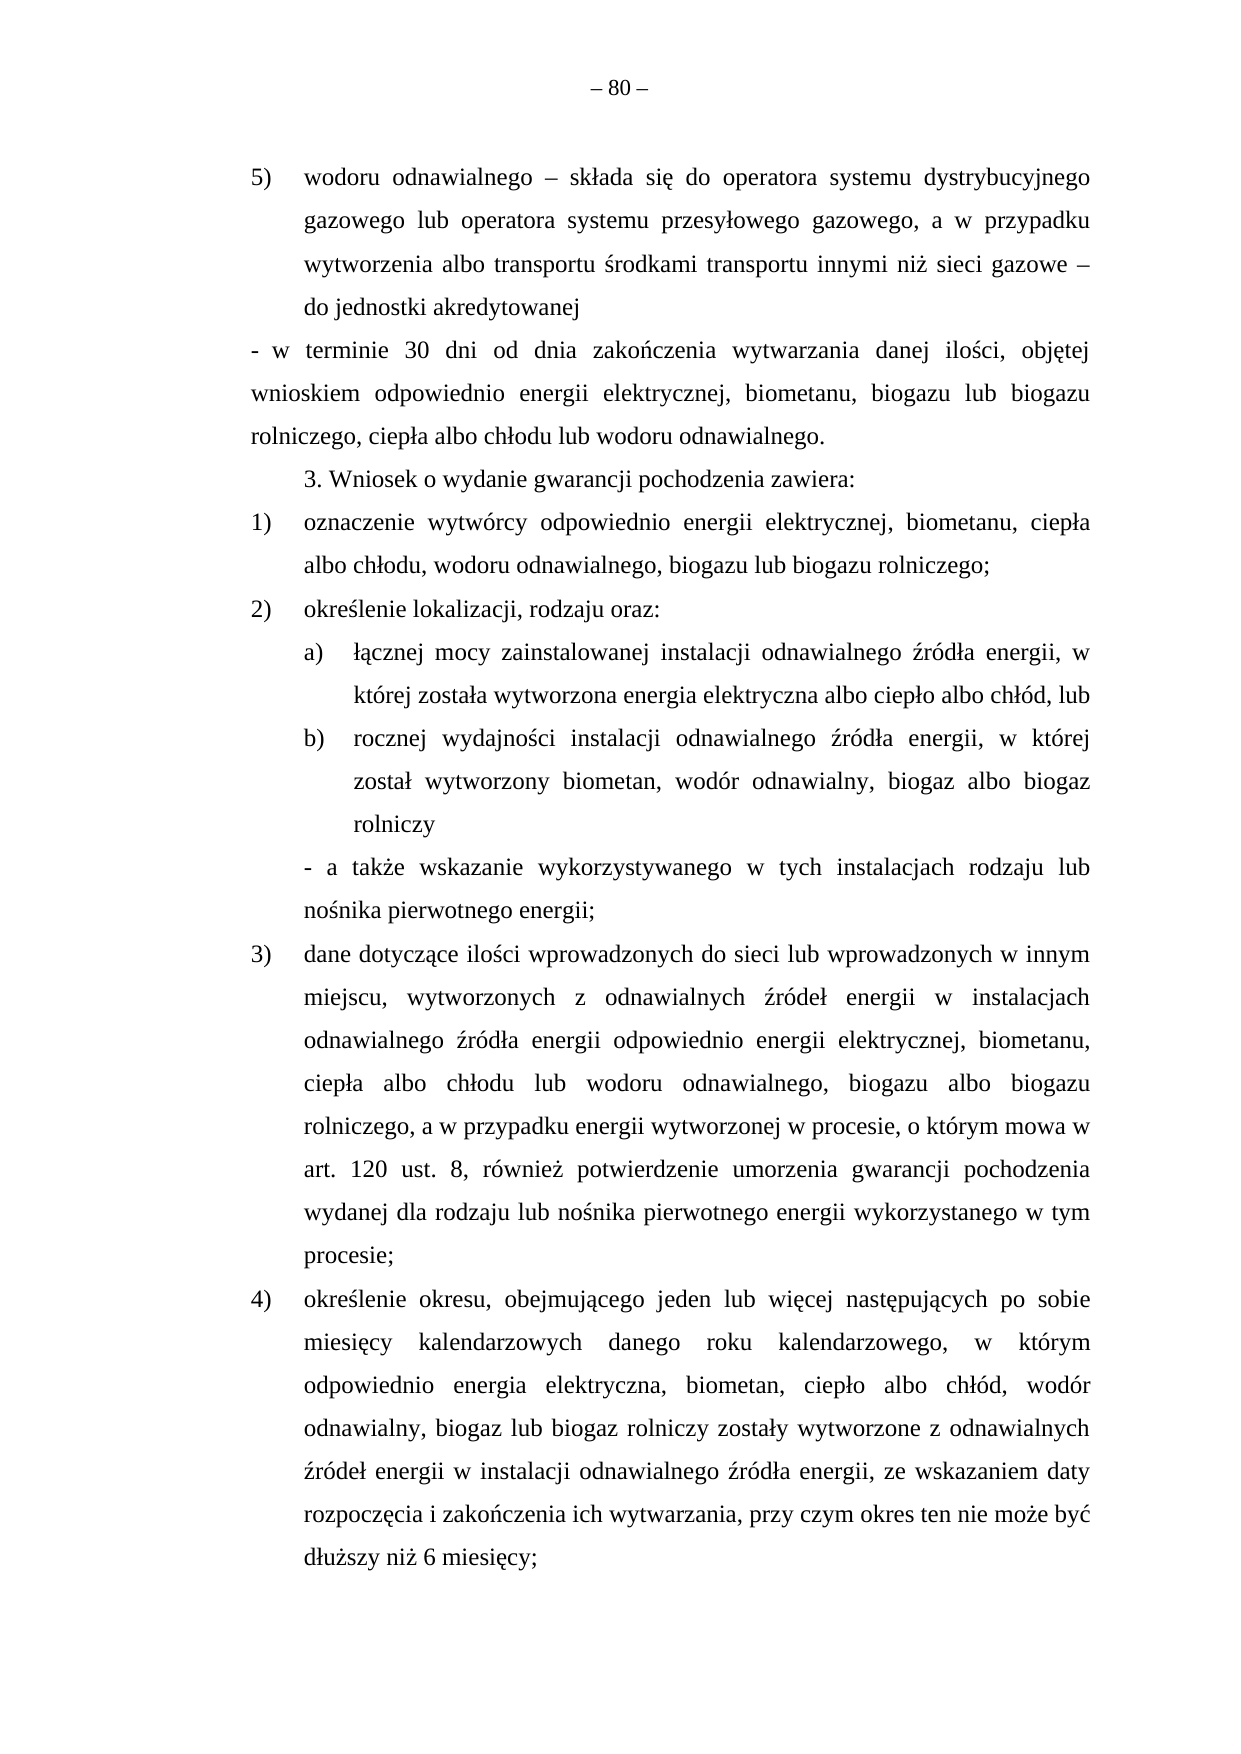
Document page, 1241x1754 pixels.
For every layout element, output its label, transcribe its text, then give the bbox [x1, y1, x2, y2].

text - w terminie 30 dni od dnia zakończenia wytwarzania danej ilości, objętej wnioskiem odpowiednio energii elektrycznej, biometanu, biogazu lub biogazu rolniczego, ciepła albo chłodu lub wodoru odnawialnego. [251, 335, 1091, 450]
text 3) dane dotyczące ilości wprowadzonych do sieci lub wprowadzonych w innym miejscu, wytworzonych z odnawialnych źródeł energii w instalacjach odnawialnego źródła energii odpowiednio energii elektrycznej, biometanu, ciepła albo chłodu lub wodoru odnawialnego, biogazu albo biogazu rolniczego, a w przypadku energii wytworzonej w procesie, o którym mowa w art. 120 ust. 8, również potwierdzenie umorzenia gwarancji pochodzenia wydanej dla rodzaju lub nośnika pierwotnego energii wykorzystanego w tym procesie; [251, 939, 1091, 1269]
text a) łącznej mocy zainstalowanej instalacji odnawialnego źródła energii, w której została wytworzona energia elektryczna albo ciepło albo chłód, lub [304, 637, 1091, 709]
text - a także wskazanie wykorzystywanego w tych instalacjach rodzaju lub nośnika pierwotnego energii; [304, 852, 1091, 924]
text 2) określenie lokalizacji, rodzaju oraz: [251, 594, 1091, 622]
text 1) oznaczenie wytwórcy odpowiednio energii elektrycznej, biometanu, ciepła albo chłodu, wodoru odnawialnego, biogazu lub biogazu rolniczego; [251, 507, 1091, 579]
text 4) określenie okresu, obejmującego jeden lub więcej następujących po sobie miesięcy kalendarzowych danego roku kalendarzowego, w którym odpowiednio energia elektryczna, biometan, ciepło albo chłód, wodór odnawialny, biogaz lub biogaz rolniczy zostały wytworzone z odnawialnych źródeł energii w instalacji odnawialnego źródła energii, ze wskazaniem daty rozpoczęcia i zakończenia ich wytwarzania, przy czym okres ten nie może być dłuższy niż 6 miesięcy; [251, 1284, 1091, 1571]
text b) rocznej wydajności instalacji odnawialnego źródła energii, w której został wytworzony biometan, wodór odnawialny, biogaz albo biogaz rolniczy [304, 723, 1091, 838]
text 3. Wniosek o wydanie gwarancji pochodzenia zawiera: [251, 464, 1091, 493]
text 5) wodoru odnawialnego – składa się do operatora systemu dystrybucyjnego gazowego lub operatora systemu przesyłowego gazowego, a w przypadku wytworzenia albo transportu środkami transportu innymi niż sieci gazowe – do jednostki akredytowanej [251, 162, 1091, 321]
